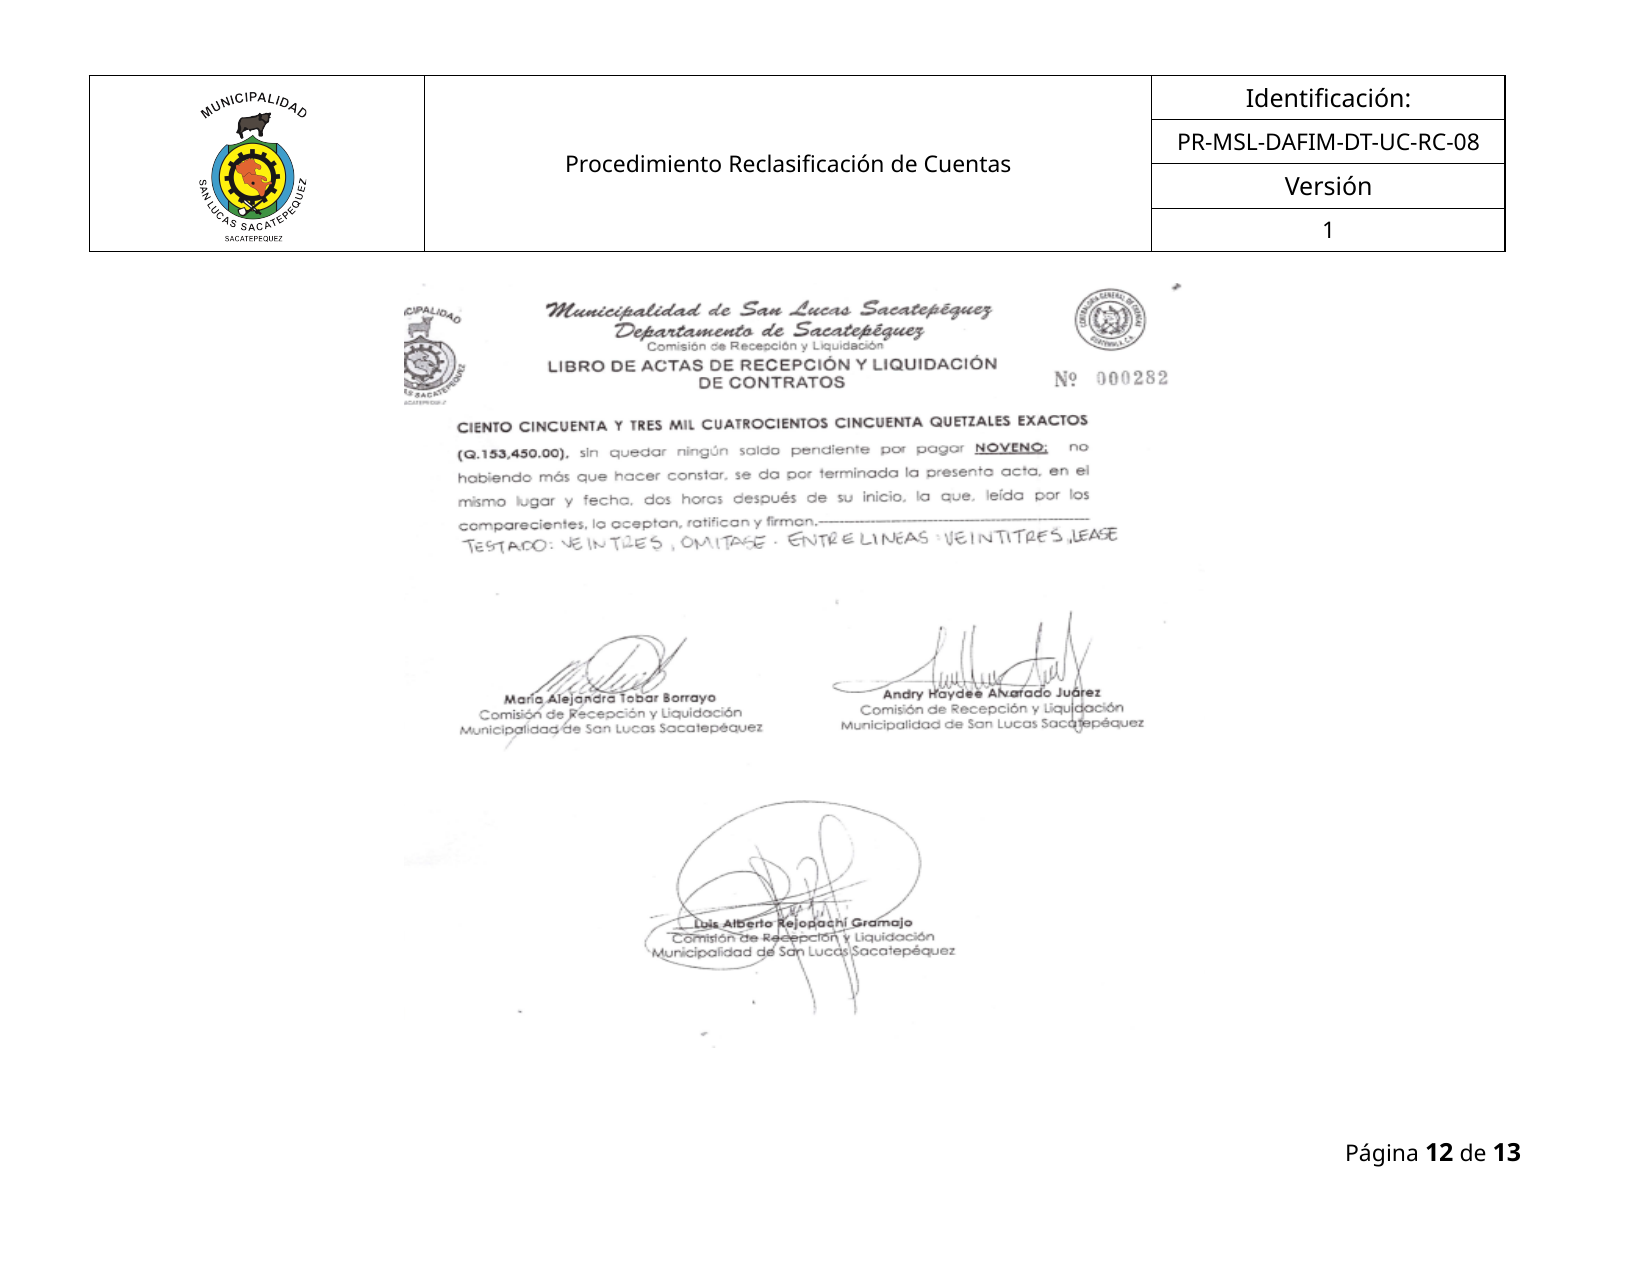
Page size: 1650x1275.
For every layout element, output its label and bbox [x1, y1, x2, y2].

picture [404, 283, 1206, 1048]
picture [199, 92, 307, 242]
